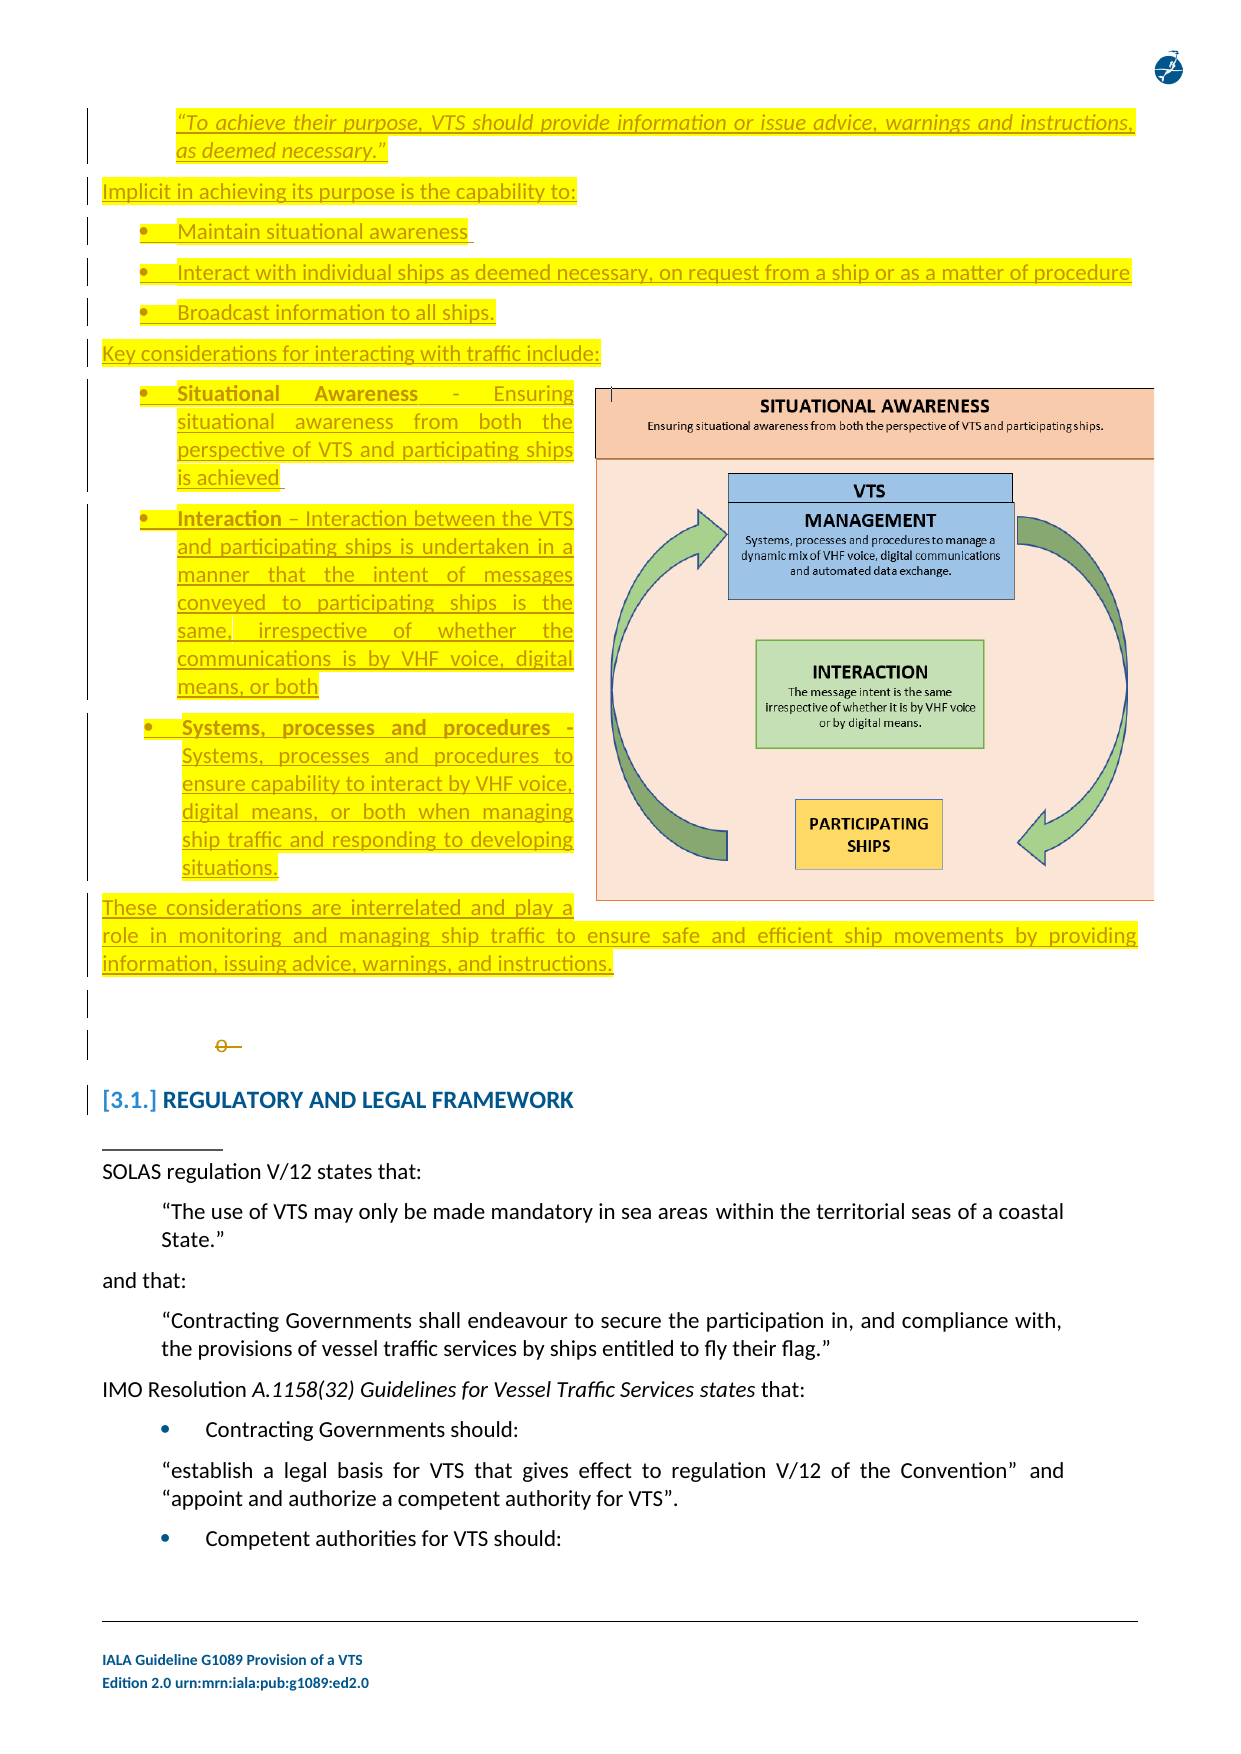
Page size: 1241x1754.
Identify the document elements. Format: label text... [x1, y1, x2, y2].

text Competent authorities for VTS should: [161, 1524, 1138, 1552]
text “Contracting Governments shall endeavour to secure the participation in, and compliance with, the provisions of vessel traffic services by ships entitled to fly their flag.” [161, 1306, 1064, 1362]
text and that: [102, 1266, 1138, 1294]
text SOLAS regulation V/12 states that: [102, 1157, 1138, 1185]
subtitle Regulatory and Legal Framework [102, 1084, 1138, 1115]
text IMO Resolution A.1158(32) Guidelines for Vessel Traffic Services states that: [102, 1375, 1138, 1403]
text “The use of VTS may only be made mandatory in sea areas within the territorial seas of a coastal State.” [161, 1197, 1064, 1253]
text “establish a legal basis for VTS that gives effect to regulation V/12 of the Convention” and “appoint and authorize a competent authority for VTS”. [161, 1456, 1064, 1512]
text Contracting Governments should: [161, 1415, 1138, 1443]
picture [591, 383, 1155, 899]
picture [1123, 0, 1241, 119]
